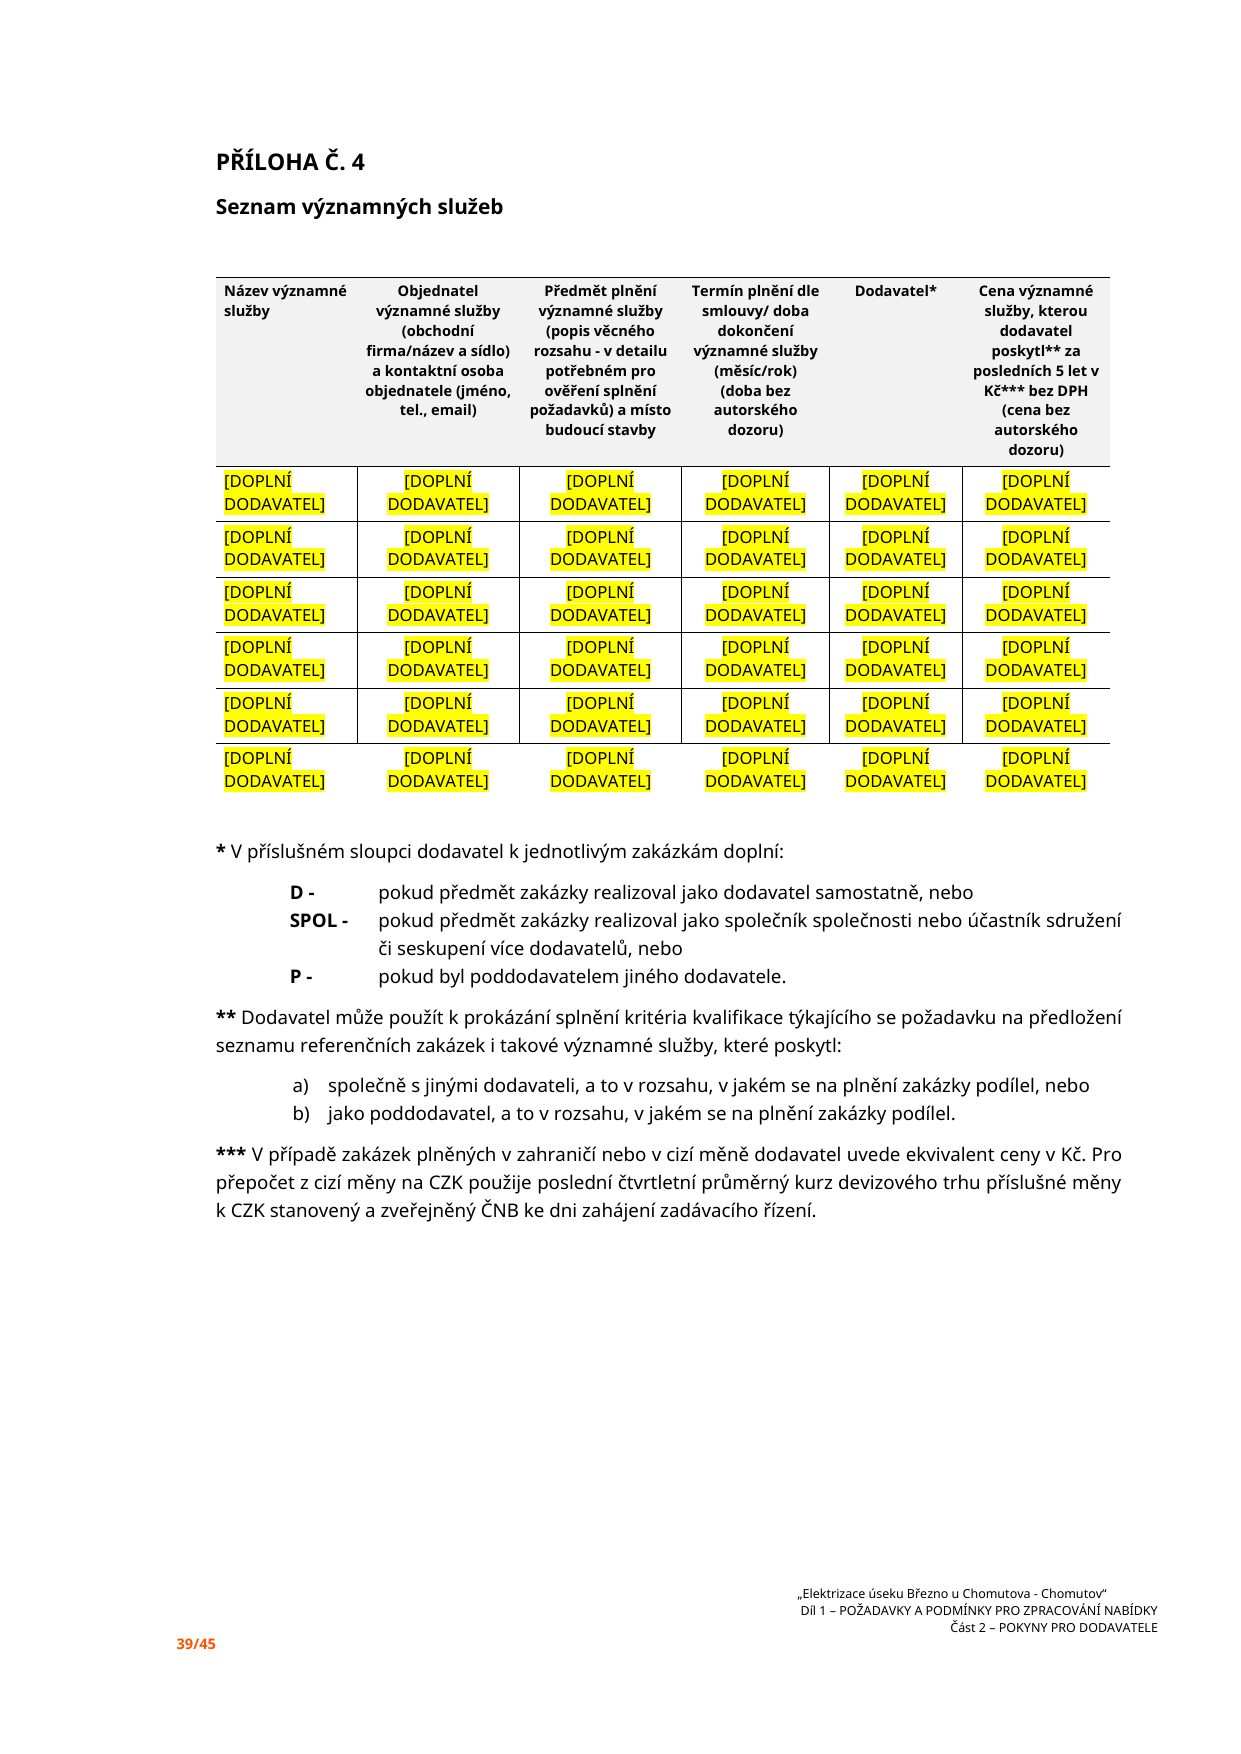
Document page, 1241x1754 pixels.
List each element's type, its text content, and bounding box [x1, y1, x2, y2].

table_cell [DOPLNÍ DODAVATEL] [830, 467, 962, 521]
table_cell [DOPLNÍ DODAVATEL] [830, 522, 962, 577]
table_cell [DOPLNÍ DODAVATEL] [963, 689, 1110, 743]
table_header Termín plnění dle smlouvy/ doba dokončení významné služby (měsíc/rok) (doba bez autorského dozoru) [682, 278, 829, 466]
table_cell [DOPLNÍ DODAVATEL] [216, 578, 357, 632]
text Příloha č. 4 [216, 146, 1122, 177]
table_cell [DOPLNÍ DODAVATEL] [830, 633, 962, 687]
text P - pokud byl poddodavatelem jiného dodavatele. [289, 963, 1122, 989]
text D - pokud předmět zakázky realizoval jako dodavatel samostatně, nebo [289, 879, 1122, 905]
table_cell [DOPLNÍ DODAVATEL] [358, 578, 519, 632]
table_cell [DOPLNÍ DODAVATEL] [520, 522, 681, 577]
table_header Dodavatel* [829, 278, 962, 466]
text jako poddodavatel, a to v rozsahu, v jakém se na plnění zakázky podílel. [292, 1101, 1122, 1126]
table_cell [DOPLNÍ DODAVATEL] [216, 467, 357, 521]
table_cell [DOPLNÍ DODAVATEL] [830, 689, 962, 743]
table_cell [DOPLNÍ DODAVATEL] [682, 578, 829, 632]
table_cell [DOPLNÍ DODAVATEL] [682, 633, 829, 687]
table_cell [DOPLNÍ DODAVATEL] [520, 633, 681, 687]
table_cell [DOPLNÍ DODAVATEL] [216, 689, 357, 743]
list společně s jinými dodavateli, a to v rozsahu, v jakém se na plnění zakázky podílel, nebo [292, 1072, 1122, 1098]
table_cell [DOPLNÍ DODAVATEL] [963, 522, 1110, 577]
table_cell [DOPLNÍ DODAVATEL] [358, 689, 519, 743]
table_cell [DOPLNÍ DODAVATEL] [963, 633, 1110, 687]
table_cell [DOPLNÍ DODAVATEL] [962, 744, 1110, 798]
table_cell [DOPLNÍ DODAVATEL] [682, 467, 829, 521]
table_cell [DOPLNÍ DODAVATEL] [963, 578, 1110, 632]
text SPOL - pokud předmět zakázky realizoval jako společník společnosti nebo účastník sdružení či seskupení více dodavatelů, nebo [289, 907, 1122, 961]
table_cell [DOPLNÍ DODAVATEL] [520, 467, 681, 521]
table_cell [DOPLNÍ DODAVATEL] [682, 744, 829, 798]
table_cell [DOPLNÍ DODAVATEL] [216, 522, 357, 577]
table_header Předmět plnění významné služby (popis věcného rozsahu - v detailu potřebném pro ověření splnění požadavků) a místo budoucí stavby [519, 278, 682, 466]
table_cell [DOPLNÍ DODAVATEL] [520, 578, 681, 632]
table_cell [DOPLNÍ DODAVATEL] [357, 744, 519, 798]
table_header Objednatel významné služby (obchodní firma/název a sídlo) a kontaktní osoba objednatele (jméno, tel., email) [357, 278, 519, 466]
table_cell [DOPLNÍ DODAVATEL] [216, 744, 357, 798]
table_cell [DOPLNÍ DODAVATEL] [358, 633, 519, 687]
text * V příslušném sloupci dodavatel k jednotlivým zakázkám doplní: [216, 839, 1122, 864]
table_header Cena významné služby, kterou dodavatel poskytl** za posledních 5 let v Kč*** bez DPH (cena bez autorského dozoru) [962, 278, 1110, 466]
table_cell [DOPLNÍ DODAVATEL] [829, 744, 962, 798]
text *** V případě zakázek plněných v zahraničí nebo v cizí měně dodavatel uvede ekvivalent ceny v Kč. Pro přepočet z cizí měny na CZK použije poslední čtvrtletní průměrný kurz devizového trhu příslušné měny k CZK stanovený a zveřejněný ČNB ke dni zahájení zadávacího řízení. [216, 1141, 1122, 1223]
table_cell [DOPLNÍ DODAVATEL] [830, 578, 962, 632]
table_cell [DOPLNÍ DODAVATEL] [519, 744, 682, 798]
table_cell [DOPLNÍ DODAVATEL] [358, 467, 519, 521]
table_cell [DOPLNÍ DODAVATEL] [358, 522, 519, 577]
table_cell [DOPLNÍ DODAVATEL] [963, 467, 1110, 521]
text ** Dodavatel může použít k prokázání splnění kritéria kvalifikace týkajícího se požadavku na předložení seznamu referenčních zakázek i takové významné služby, které poskytl: [216, 1004, 1122, 1057]
text Seznam významných služeb [216, 192, 1122, 221]
table_cell [DOPLNÍ DODAVATEL] [682, 689, 829, 743]
table_header Název významné služby [216, 278, 357, 466]
table_cell [DOPLNÍ DODAVATEL] [520, 689, 681, 743]
table_cell [DOPLNÍ DODAVATEL] [682, 522, 829, 577]
table_cell [DOPLNÍ DODAVATEL] [216, 633, 357, 687]
